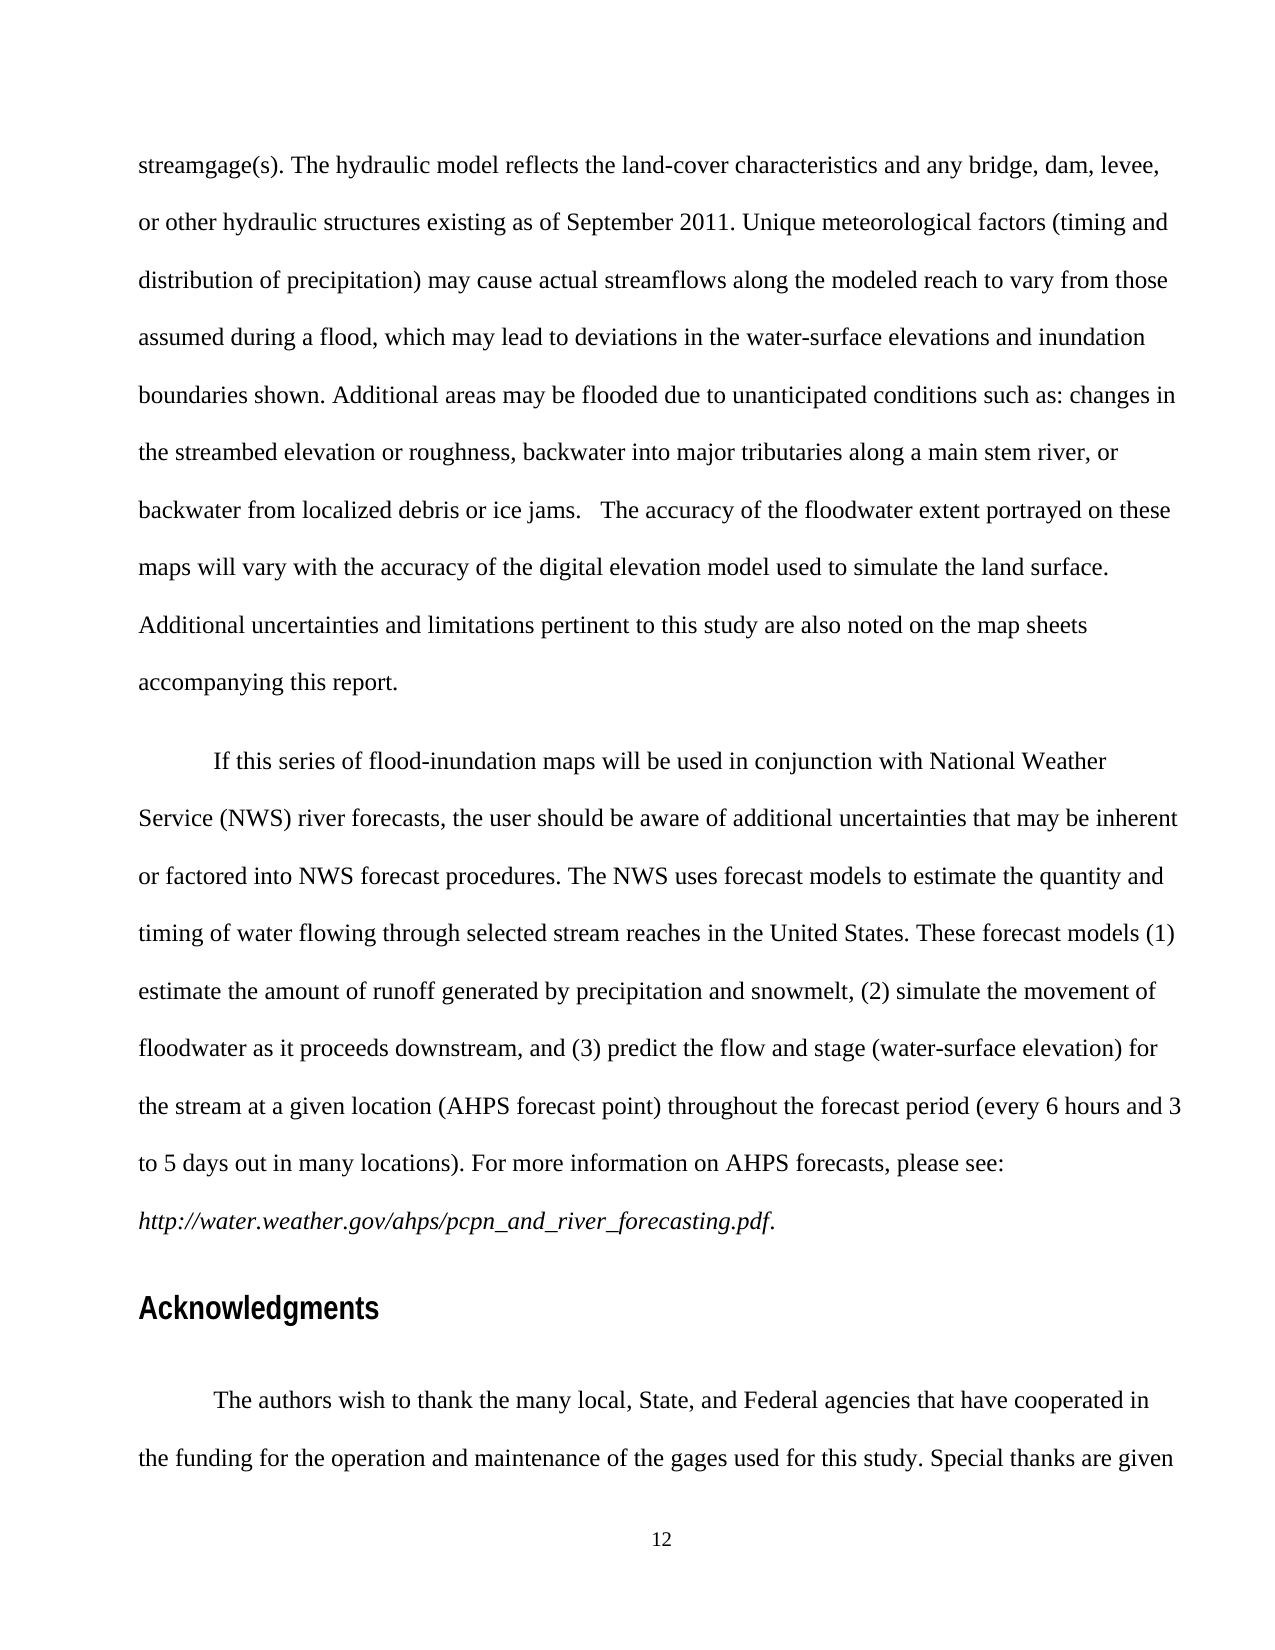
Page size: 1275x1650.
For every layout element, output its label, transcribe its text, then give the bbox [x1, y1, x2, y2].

subtitle Acknowledgments [138, 1288, 1185, 1327]
text If this series of flood-inundation maps will be used in conjunction with National Weather Service (NWS) river forecasts, the user should be aware of additional uncertainties that may be inherent or factored into NWS forecast procedures. The NWS uses forecast models to estimate the quantity and timing of water flowing through selected stream reaches in the United States. These forecast models (1) estimate the amount of runoff generated by precipitation and snowmelt, (2) simulate the movement of floodwater as it proceeds downstream, and (3) predict the flow and stage (water-surface elevation) for the stream at a given location (AHPS forecast point) throughout the forecast period (every 6 hours and 3 to 5 days out in many locations). For more information on AHPS forecasts, please see: http://water.weather.gov/ahps/pcpn_and_river_forecasting.pdf. [138, 746, 1185, 1234]
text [138, 150, 1185, 696]
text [138, 1386, 1185, 1472]
